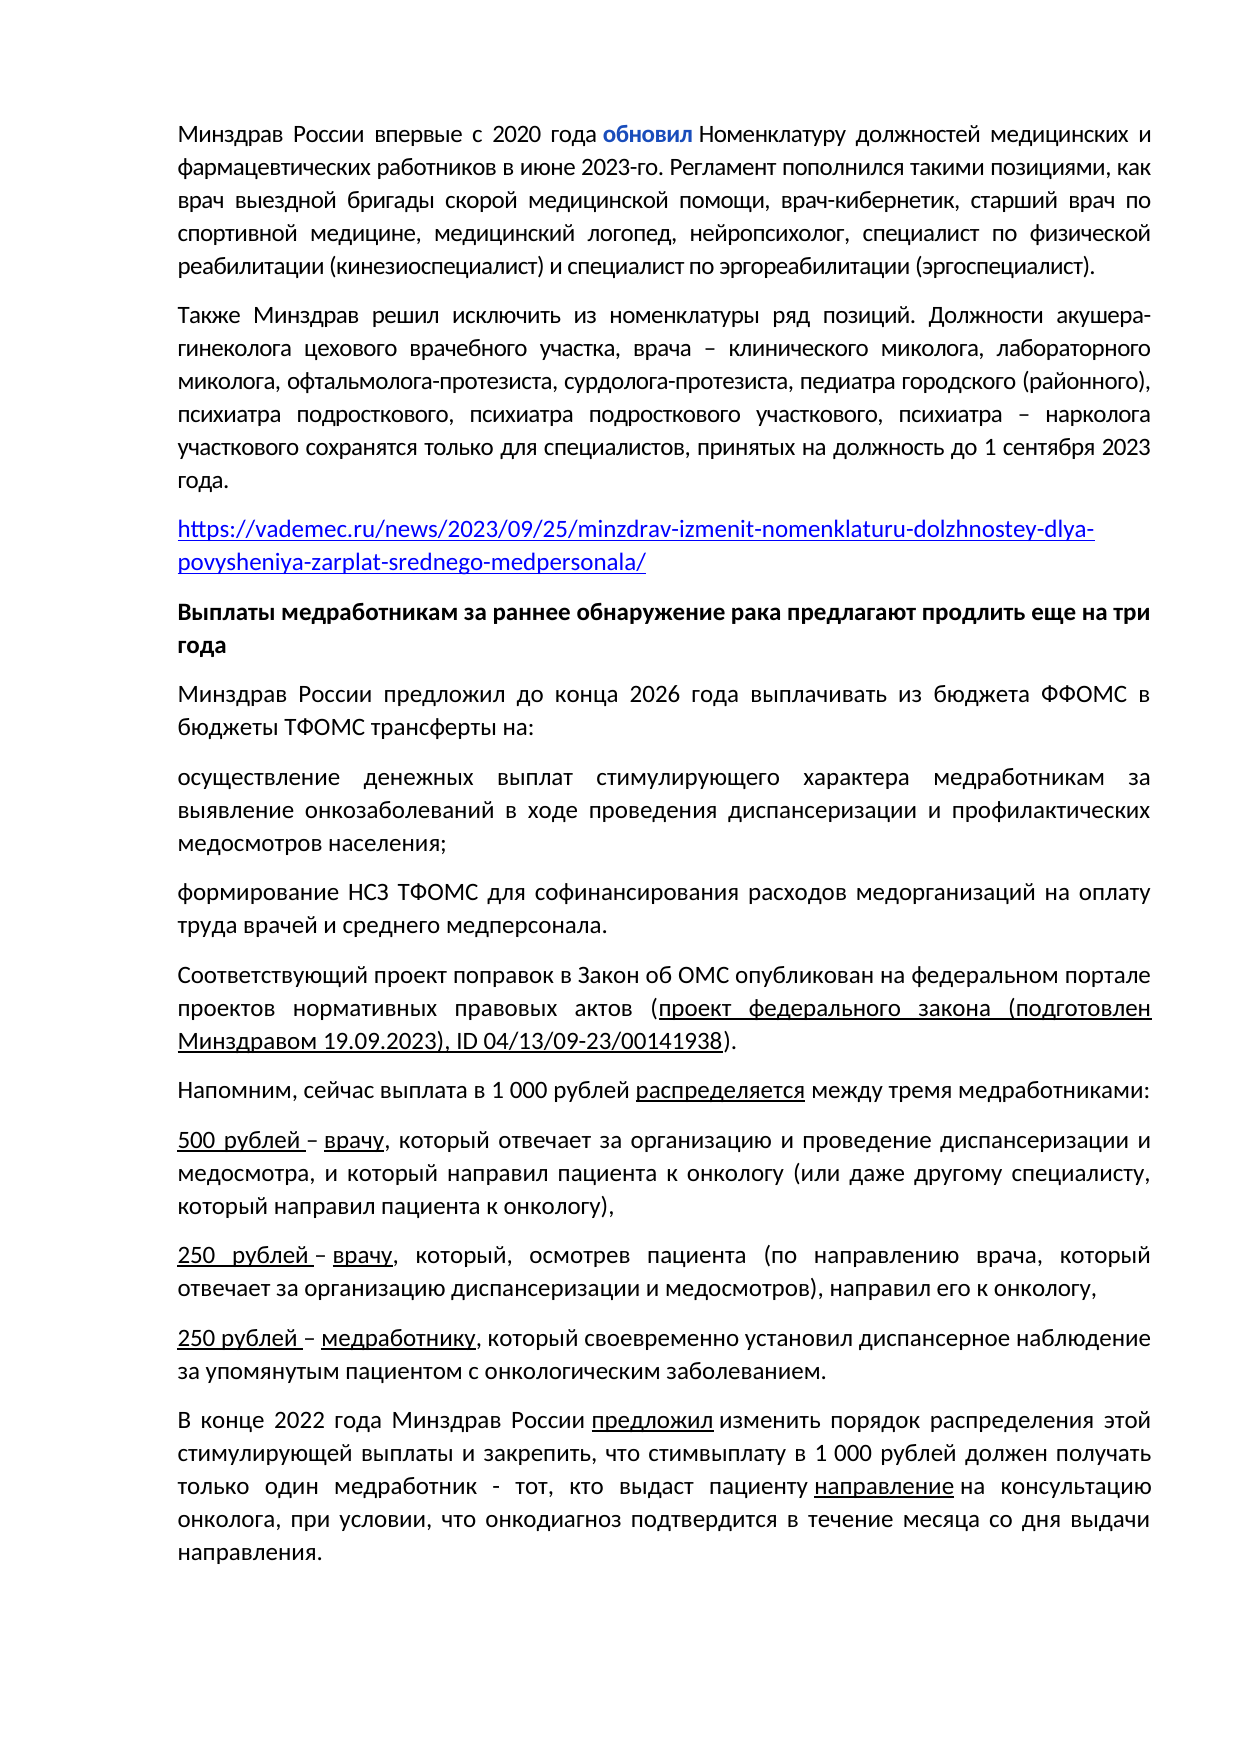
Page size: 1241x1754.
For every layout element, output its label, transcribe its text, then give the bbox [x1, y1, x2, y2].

text 250 рублей – врачу, который, осмотрев пациента (по направлению врача, который отвечает за организацию диспансеризации и медосмотров), направил его к онкологу, [177, 1239, 1152, 1303]
text 500 рублей – врачу, который отвечает за организацию и проведение диспансеризации и медосмотра, и который направил пациента к онкологу (или даже другому специалисту, который направил пациента к онкологу), [177, 1124, 1152, 1220]
text Минздрав России предложил до конца 2026 года выплачивать из бюджета ФФОМС в бюджеты ТФОМС трансферты на: [177, 678, 1152, 742]
text Выплаты медработникам за раннее обнаружение рака предлагают продлить еще на три года [177, 596, 1152, 659]
text Минздрав России впервые с 2020 года обновил Номенклатуру должностей медицинских и фармацевтических работников в июне 2023-го. Регламент пополнился такими позициями, как врач выездной бригады скорой медицинской помощи, врач-кибернетик, старший врач по спортивной медицине, медицинский логопед, нейропсихолог, специалист по физической реабилитации (кинезиоспециалист) и специалист по эргореабилитации (эргоспециалист). [177, 118, 1152, 280]
text https://vademec.ru/news/2023/09/25/minzdrav-izmenit-nomenklaturu-dolzhnostey-dlya-povysheniya-zarplat-srednego-medpersonala/ [177, 513, 1152, 577]
text В конце 2022 года Минздрав России предложил изменить порядок распределения этой стимулирующей выплаты и закрепить, что стимвыплату в 1 000 рублей должен получать только один медработник - тот, кто выдаст пациенту направление на консультацию онколога, при условии, что онкодиагноз подтвердится в течение месяца со дня выдачи направления. [177, 1404, 1152, 1567]
text 250 рублей – медработнику, который своевременно установил диспансерное наблюдение за упомянутым пациентом с онкологическим заболеванием. [177, 1322, 1152, 1385]
text Соответствующий проект поправок в Закон об ОМС опубликован на федеральном портале проектов нормативных правовых актов (проект федерального закона (подготовлен Минздравом 19.09.2023), ID 04/13/09-23/00141938). [177, 959, 1152, 1055]
text Напомним, сейчас выплата в 1 000 рублей распределяется между тремя медработниками: [177, 1074, 1152, 1105]
text Также Минздрав решил исключить из номенклатуры ряд позиций. Должности акушера-гинеколога цехового врачебного участка, врача – клинического миколога, лабораторного миколога, офтальмолога-протезиста, сурдолога-протезиста, педиатра городского (районного), психиатра подросткового, психиатра подросткового участкового, психиатра – нарколога участкового сохранятся только для специалистов, принятых на должность до 1 сентября 2023 года. [177, 299, 1152, 494]
text формирование НСЗ ТФОМС для софинансирования расходов медорганизаций на оплату труда врачей и среднего медперсонала. [177, 876, 1152, 940]
text осуществление денежных выплат стимулирующего характера медработникам за выявление онкозаболеваний в ходе проведения диспансеризации и профилактических медосмотров населения; [177, 761, 1152, 857]
